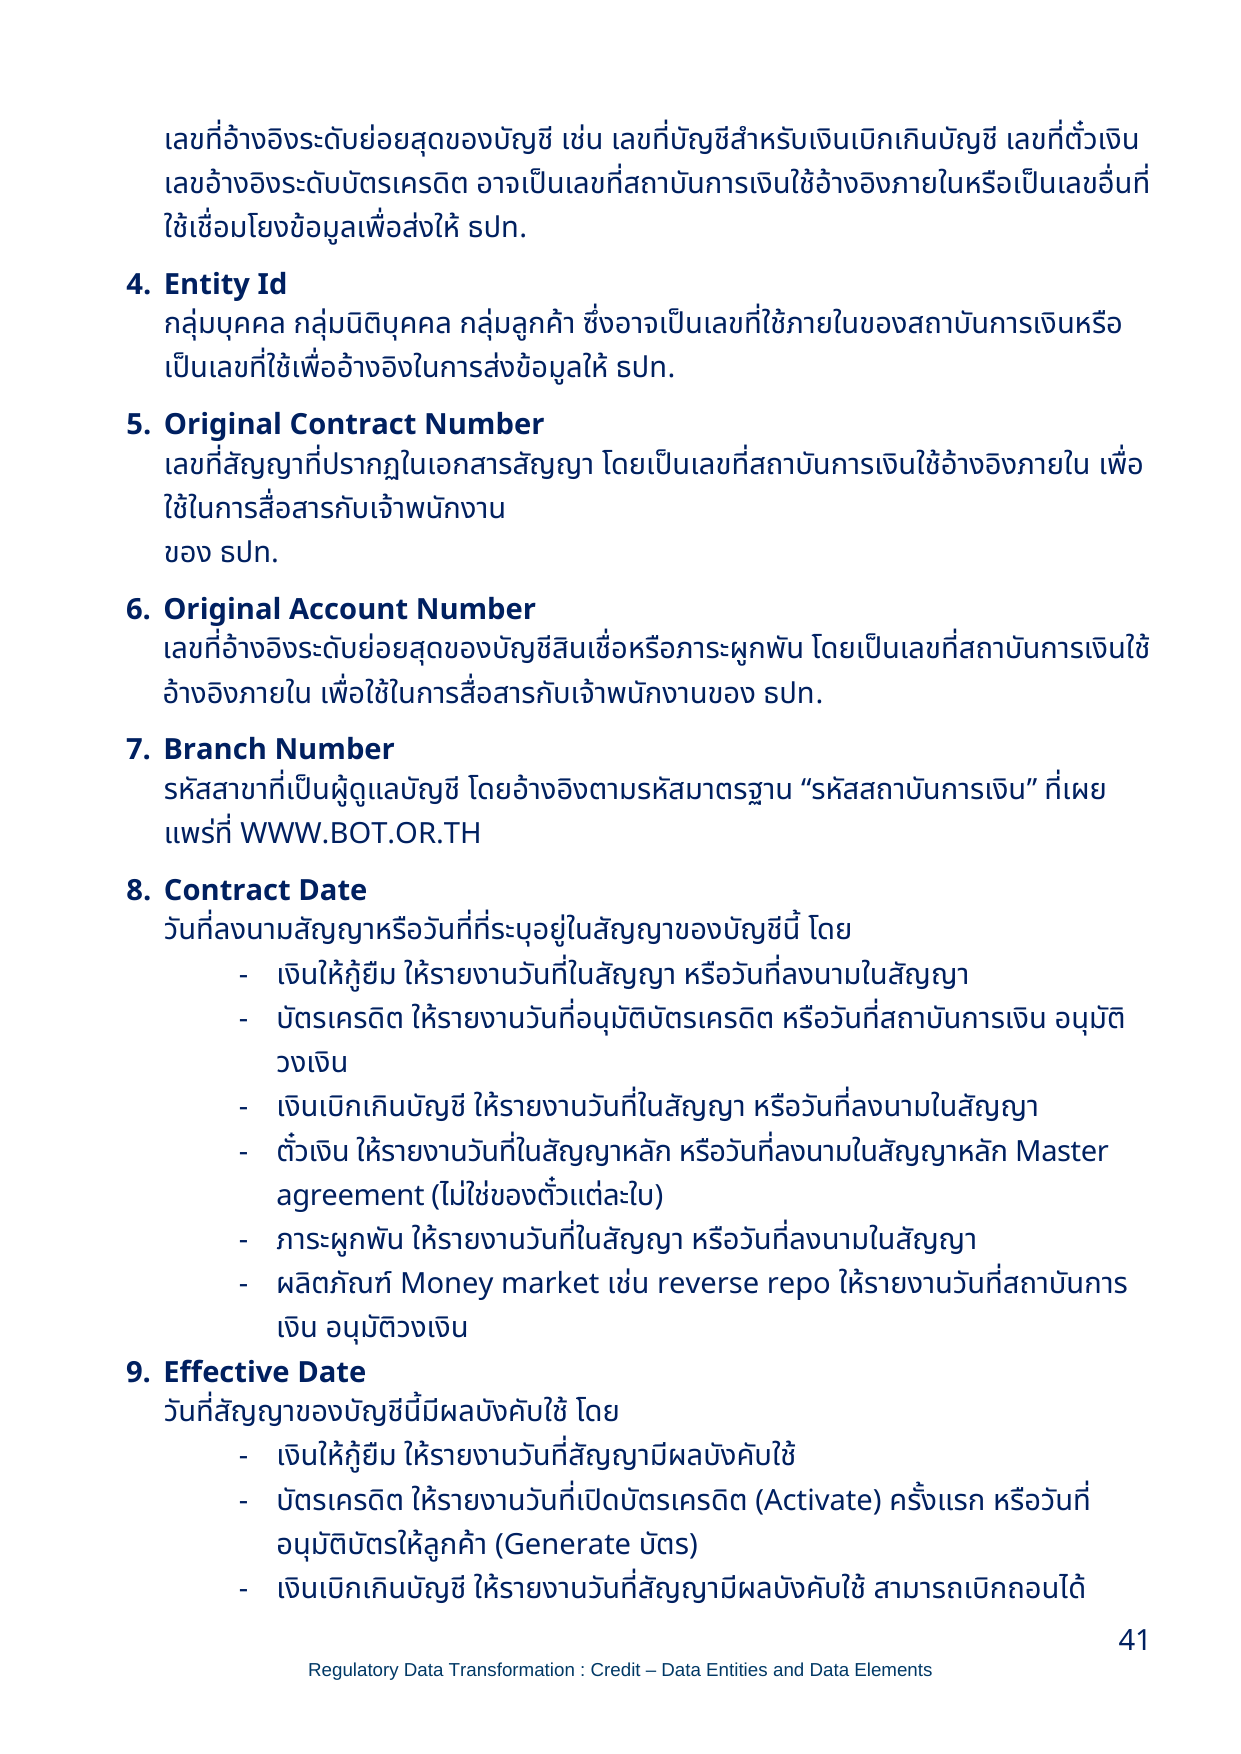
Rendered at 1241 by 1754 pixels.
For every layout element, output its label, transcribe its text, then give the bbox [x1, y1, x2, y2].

list รหัสสาขาที่เป็นผู้ดูแลบัญชี โดยอ้างอิงตามรหัสมาตรฐาน “รหัสสถาบันการเงิน” ที่เผยแพร่ที่ WWW.BOT.OR.TH [164, 768, 1152, 857]
list Original Account Number [126, 588, 1152, 628]
list ผลิตภัณฑ์ Money market เช่น reverse repo ให้รายงานวันที่สถาบันการเงิน อนุมัติวงเงิน [239, 1263, 1152, 1351]
list Original Contract Number [126, 403, 1152, 443]
list Entity Id [126, 263, 1152, 303]
list เงินเบิกเกินบัญชี ให้รายงานวันที่ในสัญญา หรือวันที่ลงนามในสัญญา [239, 1086, 1152, 1130]
list บัตรเครดิต ให้รายงานวันที่เปิดบัตรเครดิต (Activate) ครั้งแรก หรือวันที่อนุมัติบัตรให้ลูกค้า (Generate บัตร) [239, 1479, 1152, 1567]
list ตั๋วเงิน ให้รายงานวันที่ในสัญญาหลัก หรือวันที่ลงนามในสัญญาหลัก Master agreement (ไม่ใช่ของตั๋วแต่ละใบ) [239, 1130, 1152, 1218]
list วันที่ลงนามสัญญาหรือวันที่ที่ระบุอยู่ในสัญญาของบัญชีนี้ โดย [164, 909, 1152, 953]
list เลขที่สัญญาที่ปรากฏในเอกสารสัญญา โดยเป็นเลขที่สถาบันการเงินใช้อ้างอิงภายใน เพื่อใช้ในการสื่อสารกับเจ้าพนักงาน ของ ธปท. [164, 443, 1152, 576]
list Effective Date [126, 1351, 1152, 1391]
list เงินให้กู้ยืม ให้รายงานวันที่สัญญามีผลบังคับใช้ [239, 1435, 1152, 1479]
list เงินเบิกเกินบัญชี ให้รายงานวันที่สัญญามีผลบังคับใช้ สามารถเบิกถอนได้ [239, 1567, 1152, 1612]
list Branch Number [126, 729, 1152, 768]
list วันที่สัญญาของบัญชีนี้มีผลบังคับใช้ โดย [164, 1391, 1152, 1435]
list Contract Date [126, 869, 1152, 909]
list ภาระผูกพัน ให้รายงานวันที่ในสัญญา หรือวันที่ลงนามในสัญญา [239, 1218, 1152, 1263]
list กลุ่มบุคคล กลุ่มนิติบุคคล กลุ่มลูกค้า ซึ่งอาจเป็นเลขที่ใช้ภายในของสถาบันการเงินหรือเป็นเลขที่ใช้เพื่ออ้างอิงในการส่งข้อมูลให้ ธปท. [164, 303, 1152, 391]
list เลขที่อ้างอิงระดับย่อยสุดของบัญชีสินเชื่อหรือภาระผูกพัน โดยเป็นเลขที่สถาบันการเงินใช้อ้างอิงภายใน เพื่อใช้ในการสื่อสารกับเจ้าพนักงานของ ธปท. [162, 628, 1152, 716]
list เลขที่อ้างอิงระดับย่อยสุดของบัญชี เช่น เลขที่บัญชีสำหรับเงินเบิกเกินบัญชี เลขที่ตั๋วเงิน เลขอ้างอิงระดับบัตรเครดิต อาจเป็นเลขที่สถาบันการเงินใช้อ้างอิงภายในหรือเป็นเลขอื่นที่ใช้เชื่อมโยงข้อมูลเพื่อส่งให้ ธปท. [164, 118, 1152, 251]
list เงินให้กู้ยืม ให้รายงานวันที่ในสัญญา หรือวันที่ลงนามในสัญญา [239, 953, 1152, 997]
list บัตรเครดิต ให้รายงานวันที่อนุมัติบัตรเครดิต หรือวันที่สถาบันการเงิน อนุมัติวงเงิน [239, 997, 1152, 1086]
